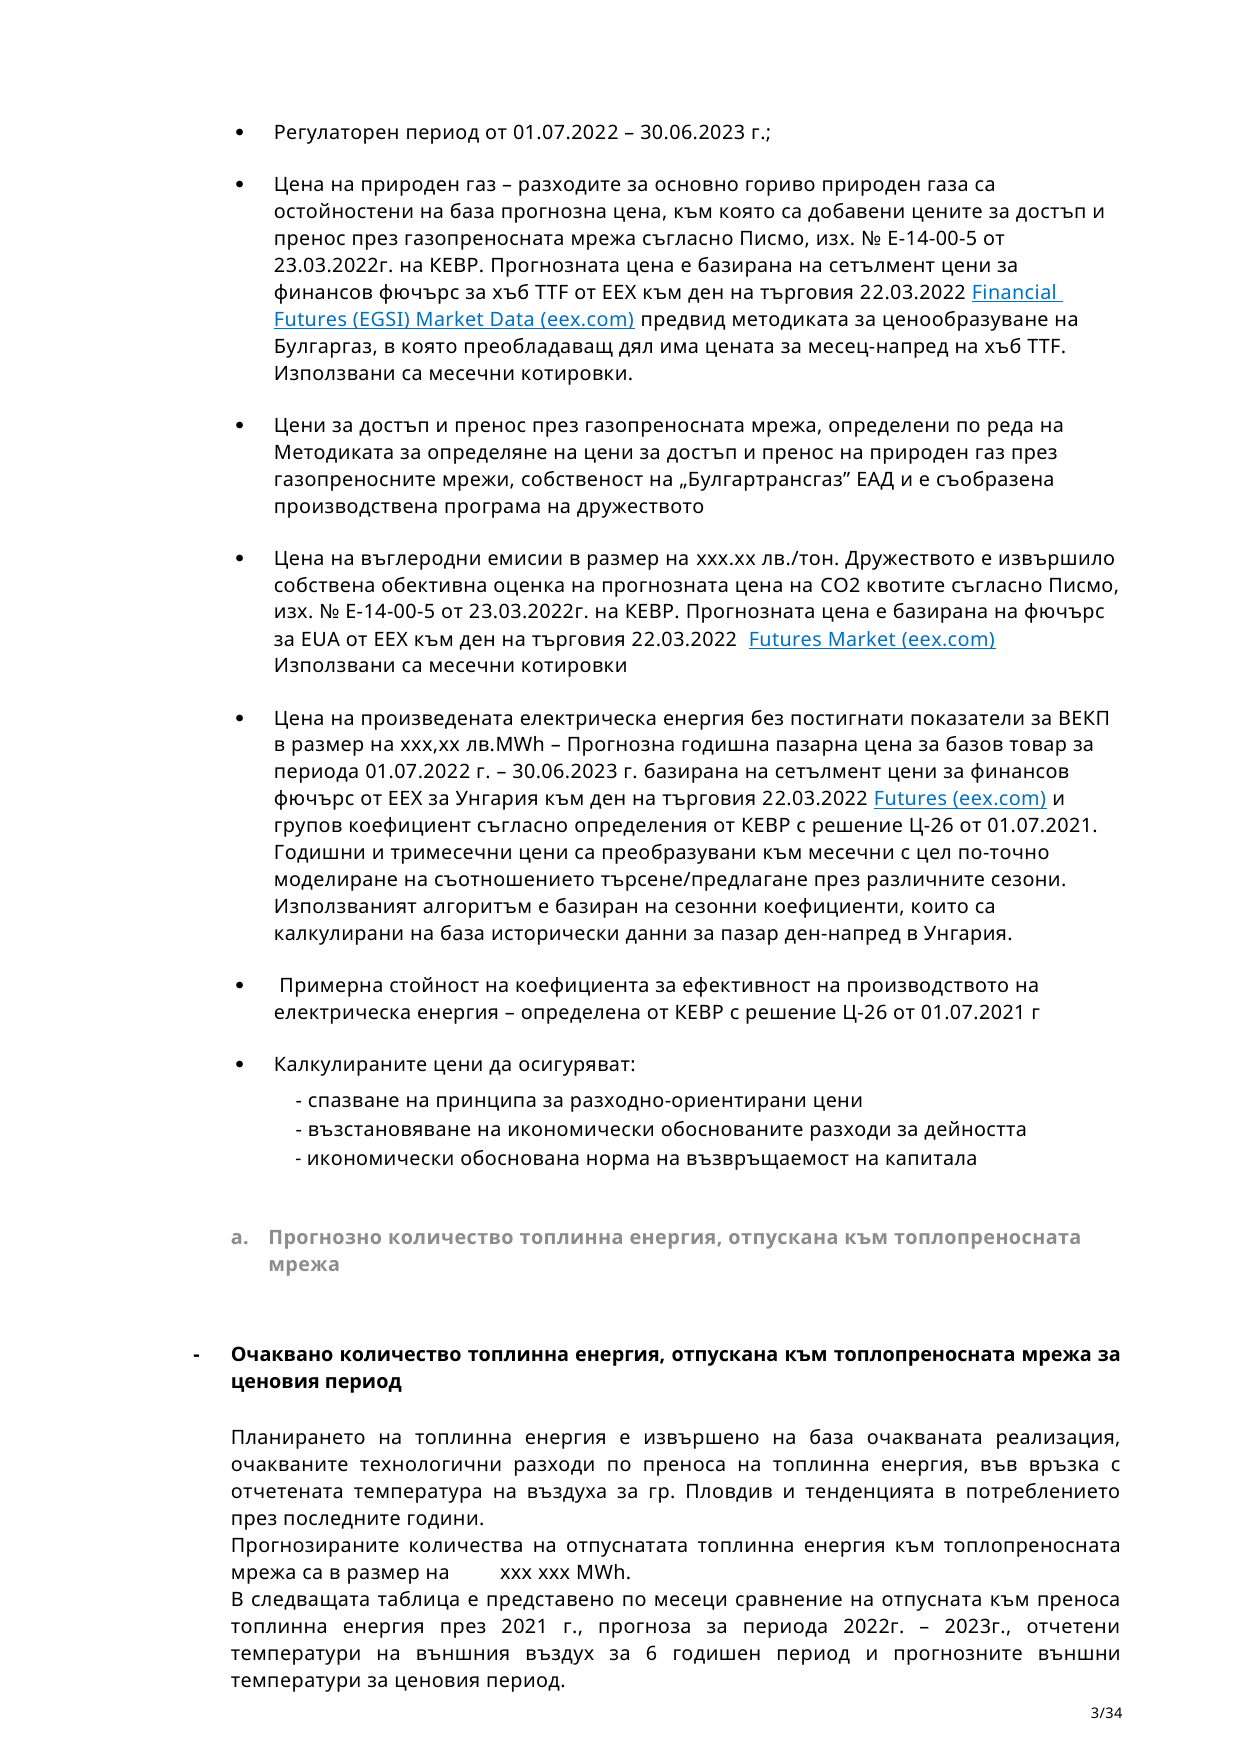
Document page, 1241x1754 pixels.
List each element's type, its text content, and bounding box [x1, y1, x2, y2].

text В следващата таблица е представено по месеци сравнение на отпусната към преноса топлинна енергия през 2021 г., прогноза за периода 2022г. – 2023г., отчетени температури на външния въздух за 6 годишен период и прогнозните външни температури за ценовия период. [231, 1585, 1122, 1693]
text - спазване на принципа за разходно-ориентирани цени [236, 1084, 1122, 1113]
subtitle Цена на природен газ – разходите за основно гориво природен газа са остойностени на база прогнозна цена, към която са добавени цените за достъп и пренос през газопреносната мрежа съгласно Писмо, изх. № Е-14-00-5 от 23.03.2022г. на КЕВР. Прогнозната цена е базирана на сетълмент цени за финансов фючърс за хъб TTF от ЕЕХ към ден на търговия 22.03.2022 Financial Futures (EGSI) Market Data (eex.com) предвид методиката за ценообразуване на Булгаргаз, в която преобладаващ дял има цената за месец-напред на хъб TTF. Използвани са месечни котировки. [236, 170, 1122, 386]
subtitle Примерна стойност на коефициента за ефективност на производството на електрическа енергия – определена от КЕВР с решение Ц-26 от 01.07.2021 г [236, 972, 1122, 1026]
subtitle Цени за достъп и пренос през газопреносната мрежа, определени по реда на Методиката за определяне на цени за достъп и пренос на природен газ през газопреносните мрежи, собственост на „Булгартрансгаз” ЕАД и е съобразена производствена програма на дружеството [236, 411, 1122, 519]
text Прогнозираните количества на отпуснатата топлинна енергия към топлопреносната мрежа са в размер на xxx xxx MWh. [231, 1531, 1122, 1585]
subtitle Прогнозно количество топлинна енергия, отпускана към топлопреносната мрежа [231, 1223, 1122, 1277]
subtitle Цена на произведената електрическа енергия без постигнати показатели за ВЕКП в размер на xxx,xx лв.MWh – Прогнозна годишна пазарна цена за базов товар за периода 01.07.2022 г. – 30.06.2023 г. базирана на сетълмент цени за финансов фючърс от ЕЕХ за Унгария към ден на търговия 22.03.2022 Futures (eex.com) и групов коефициент съгласно определения от КЕВР с решение Ц-26 от 01.07.2021. Годишни и тримесечни цени са преобразувани към месечни с цел по-точно моделиране на съотношението търсене/предлагане през различните сезони. Използваният алгоритъм е базиран на сезонни коефициенти, които са калкулирани на база исторически данни за пазар ден-напред в Унгария. [236, 704, 1122, 947]
subtitle Калкулираните цени да осигуряват: [236, 1051, 1122, 1077]
text Планирането на топлинна енергия е извършено на база очакваната реализация, очакваните технологични разходи по преноса на топлинна енергия, във връзка с отчетената температура на въздуха за гр. Пловдив и тенденцията в потреблението през последните години. [231, 1423, 1122, 1531]
text - възстановяване на икономически обоснованите разходи за дейността [236, 1113, 1122, 1142]
subtitle Цена на въглеродни емисии в размер на xxx.xx лв./тон. Дружеството е извършило собствена обективна оценка на прогнозната цена на CO2 квотите съгласно Писмо, изх. № Е-14-00-5 от 23.03.2022г. на КЕВР. Прогнозната цена е базирана на фючърс за EUA от ЕЕХ към ден на търговия 22.03.2022 Futures Market (eex.com) Използвани са месечни котировки [236, 544, 1122, 679]
list Очаквано количество топлинна енергия, отпускана към топлопреносната мрежа за ценовия период [193, 1340, 1122, 1394]
subtitle Регулаторен период от 01.07.2022 – 30.06.2023 г.; [236, 118, 1122, 145]
text - икономически обоснована норма на възвръщаемост на капитала [118, 1142, 1122, 1171]
